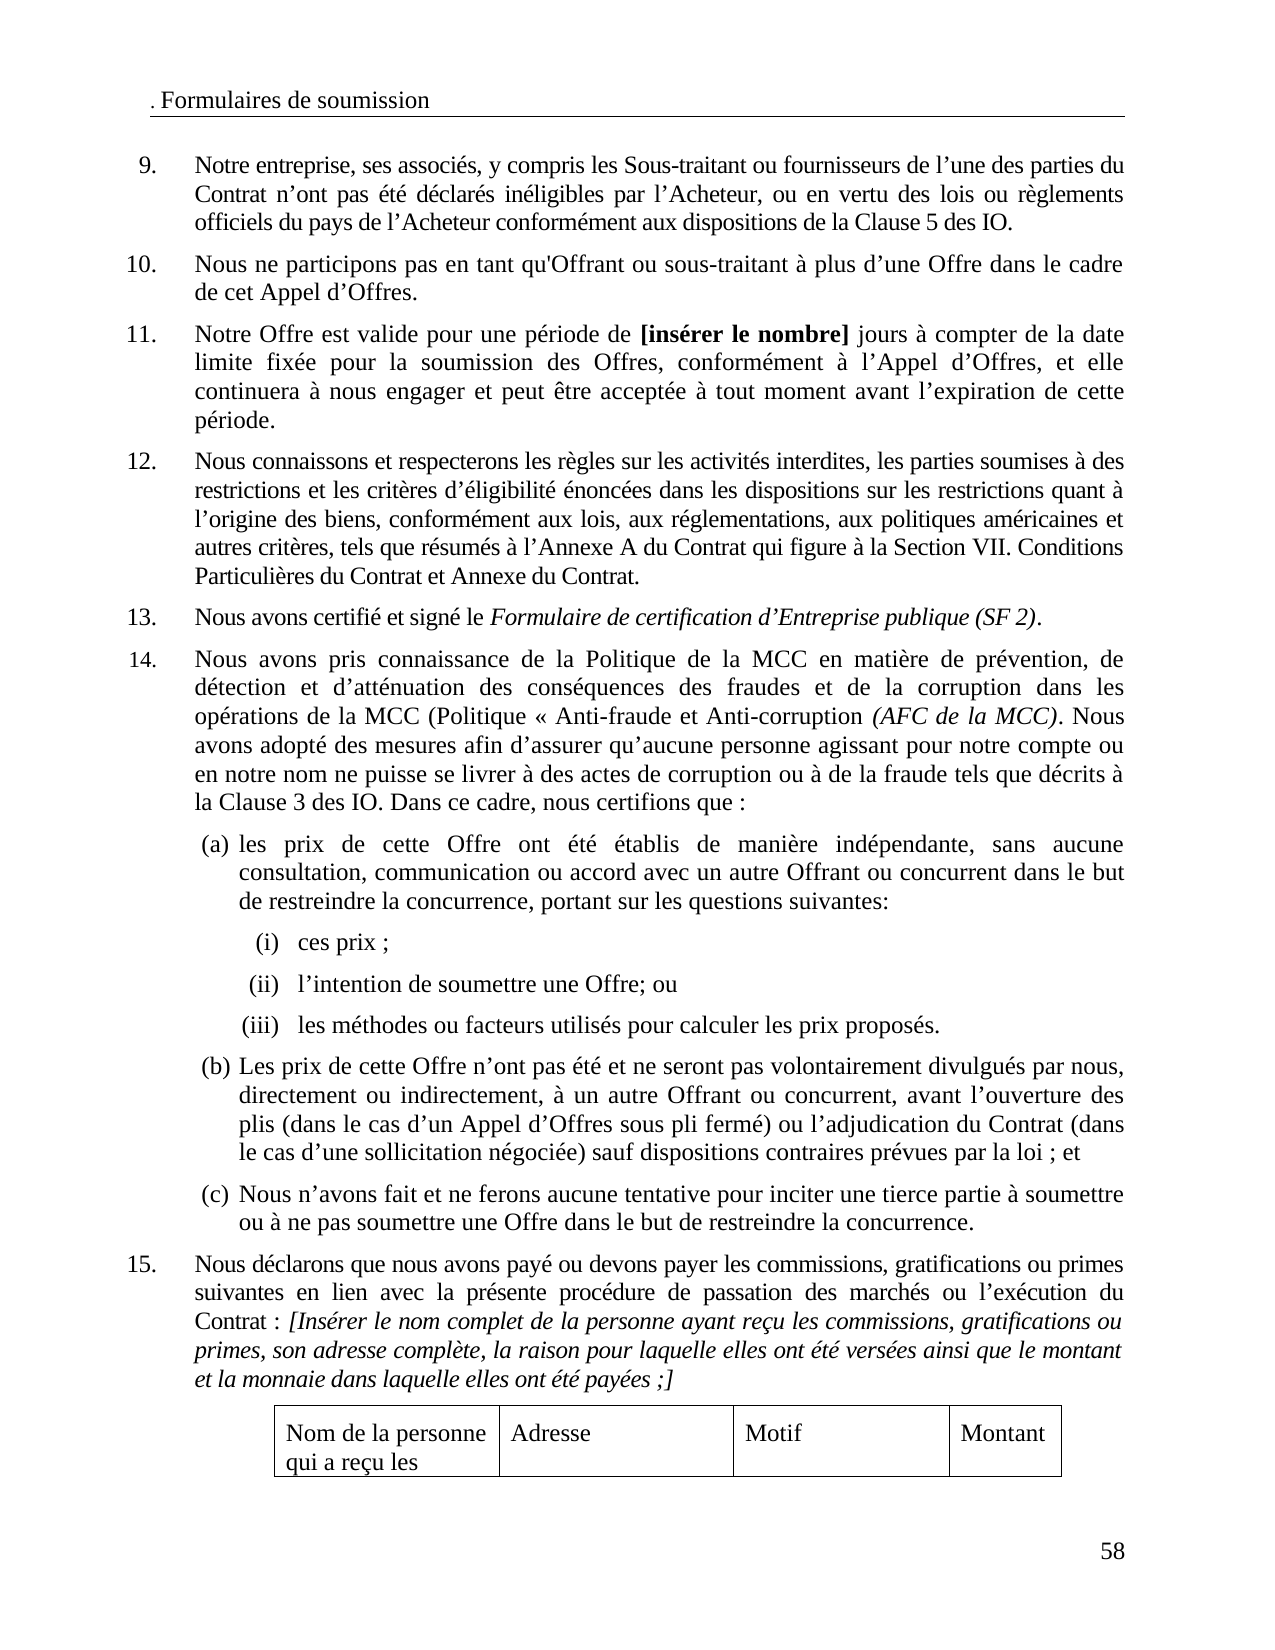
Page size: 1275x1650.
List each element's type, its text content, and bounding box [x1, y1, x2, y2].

list Nous avons certifié et signé le Formulaire de certification d’Entreprise publique (SF 2). [157, 602, 1125, 631]
list Nous connaissons et respecterons les règles sur les activités interdites, les parties soumises à des restrictions et les critères d’éligibilité énoncées dans les dispositions sur les restrictions quant à l’origine des biens, conformément aux lois, aux réglementations, aux politiques américaines et autres critères, tels que résumés à l’Annexe A du Contrat qui figure à la Section VII. Conditions Particulières du Contrat et Annexe du Contrat. [157, 446, 1125, 590]
list Notre entreprise, ses associés, y compris les Sous-traitant ou fournisseurs de l’une des parties du Contrat n’ont pas été déclarés inéligibles par l’Acheteur, ou en vertu des lois ou règlements officiels du pays de l’Acheteur conformément aux dispositions de la Clause 5 des IO. [157, 150, 1125, 236]
list Notre Offre est valide pour une période de [insérer le nombre] jours à compter de la date limite fixée pour la soumission des Offres, conformément à l’Appel d’Offres, et elle continuera à nous engager et peut être acceptée à tout moment avant l’expiration de cette période. [157, 319, 1125, 434]
list l’intention de soumettre une Offre; ou [279, 969, 1125, 997]
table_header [275, 1406, 499, 1476]
list les prix de cette Offre ont été établis de manière indépendante, sans aucune consultation, communication ou accord avec un autre Offrant ou concurrent dans le but de restreindre la concurrence, portant sur les questions suivantes: [201, 829, 1125, 915]
list Les prix de cette Offre n’ont pas été et ne seront pas volontairement divulgués par nous, directement ou indirectement, à un autre Offrant ou concurrent, avant l’ouverture des plis (dans le cas d’un Appel d’Offres sous pli fermé) ou l’adjudication du Contrat (dans le cas d’une sollicitation négociée) sauf dispositions contraires prévues par la loi ; et [201, 1051, 1125, 1166]
table_header Montant [950, 1406, 1061, 1476]
table_header Adresse [500, 1406, 733, 1476]
list Nous avons pris connaissance de la Politique de la MCC en matière de prévention, de détection et d’atténuation des conséquences des fraudes et de la corruption dans les opérations de la MCC (Politique « Anti-fraude et Anti-corruption (AFC de la MCC). Nous avons adopté des mesures afin d’assurer qu’aucune personne agissant pour notre compte ou en notre nom ne puisse se livrer à des actes de corruption ou à de la fraude tels que décrits à la Clause 3 des IO. Dans ce cadre, nous certifions que : [157, 644, 1125, 816]
list les méthodes ou facteurs utilisés pour calculer les prix proposés. [279, 1010, 1125, 1039]
list Nous ne participons pas en tant qu'Offrant ou sous-traitant à plus d’une Offre dans le cadre de cet Appel d’Offres. [157, 249, 1125, 306]
list ces prix ; [279, 927, 1125, 956]
table_header Motif [734, 1406, 949, 1476]
list Nous n’avons fait et ne ferons aucune tentative pour inciter une tierce partie à soumettre ou à ne pas soumettre une Offre dans le but de restreindre la concurrence. [201, 1179, 1125, 1236]
list Nous déclarons que nous avons payé ou devons payer les commissions, gratifications ou primes suivantes en lien avec la présente procédure de passation des marchés ou l’exécution du Contrat : [Insérer le nom complet de la personne ayant reçu les commissions, gratifications ou primes, son adresse complète, la raison pour laquelle elles ont été versées ainsi que le montant et la monnaie dans laquelle elles ont été payées ;] [157, 1249, 1125, 1392]
